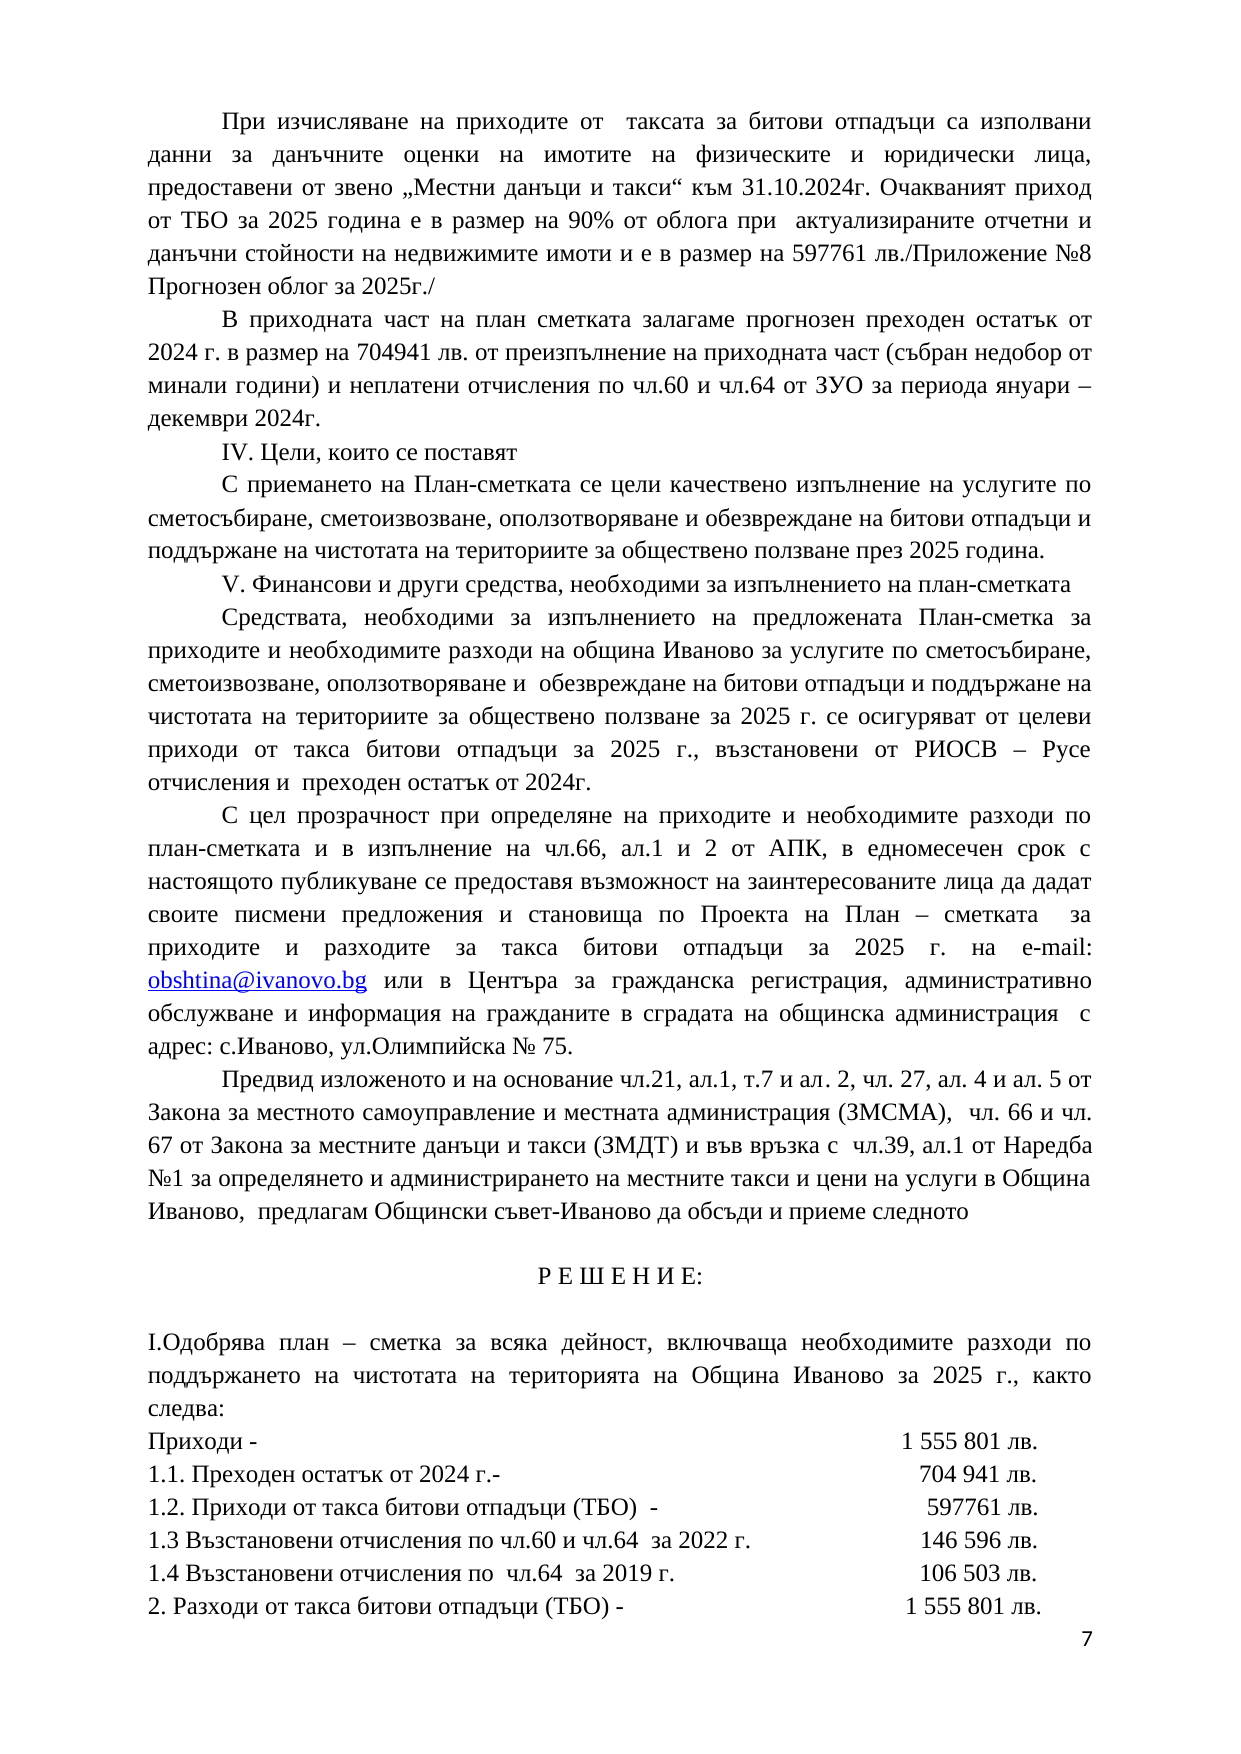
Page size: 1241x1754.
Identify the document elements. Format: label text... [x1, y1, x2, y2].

text Средствата, необходими за изпълнението на предложената План-сметка за приходите и необходимите разходи на община Иваново за услугите по сметосъбиране, сметоизвозване, оползотворяване и обезвреждане на битови отпадъци и поддържане на чистотата на териториите за обществено ползване за 2025 г. се осигуряват от целеви приходи от такса битови отпадъци за 2025 г., възстановени от РИОСВ – Русе отчисления и преходен остатък от 2024г. [148, 602, 1092, 796]
text При изчисляване на приходите от таксата за битови отпадъци са изполвани данни за данъчните оценки на имотите на физическите и юридически лица, предоставени от звено „Местни данъци и такси“ към 31.10.2024г. Очакваният приход от ТБО за 2025 година е в размер на 90% от облога при актуализираните отчетни и данъчни стойности на недвижимите имоти и е в размер на 597761 лв./Приложение №8 Прогнозен облог за 2025г./ [148, 106, 1092, 300]
text 1.2. Приходи от такса битови отпадъци (ТБО) - 597761 лв. [148, 1492, 1092, 1521]
text Предвид изложеното и на основание чл.21, ал.1, т.7 и ал. 2, чл. 27, ал. 4 и ал. 5 от Закона за местното самоуправление и местната администрация (ЗМСМА), чл. 66 и чл. 67 от Закона за местните данъци и такси (ЗМДТ) и във връзка с чл.39, ал.1 от Наредба №1 за определянето и администрирането на местните такси и цени на услуги в Община Иваново, предлагам Общински съвет-Иваново да обсъди и приеме следното [148, 1064, 1092, 1225]
text С приемането на План-сметката се цели качествено изпълнение на услугите по сметосъбиране, сметоизвозване, оползотворяване и обезвреждане на битови отпадъци и поддържане на чистотата на териториите за обществено ползване през 2025 година. [148, 469, 1092, 564]
text 1.1. Преходен остатък от 2024 г.- 704 941 лв. [148, 1459, 1092, 1488]
text В приходната част на план сметката залагаме прогнозен преходен остатък от 2024 г. в размер на 704941 лв. от преизпълнение на приходната част (събран недобор от минали години) и неплатени отчисления по чл.60 и чл.64 от ЗУО за периода януари –декември 2024г. [148, 304, 1092, 432]
text Приходи - 1 555 801 лв. [148, 1426, 1092, 1455]
text С цел прозрачност при определяне на приходите и необходимите разходи по план-сметката и в изпълнение на чл.66, ал.1 и 2 от АПК, в едномесечен срок с настоящото публикуване се предоставя възможност на заинтересованите лица да дадат своите писмени предложения и становища по Проекта на План – сметката за приходите и разходите за такса битови отпадъци за 2025 г. на e-mail: obshtina@ivanovo.bg или в Центъра за гражданска регистрация, административно обслужване и информация на гражданите в сградата на общинска администрация с адрес: с.Иваново, ул.Олимпийска № 75. [148, 800, 1092, 1060]
text IV. Цели, които се поставят [148, 437, 1092, 465]
text 1.3 Възстановени отчисления по чл.60 и чл.64 за 2022 г. 146 596 лв. [148, 1525, 1092, 1554]
text 2. Разходи от такса битови отпадъци (ТБО) - 1 555 801 лв. [148, 1591, 1092, 1620]
text I.Одобрява план – сметка за всяка дейност, включваща необходимите разходи по поддържането на чистотата на територията на Община Иваново за 2025 г., както следва: [148, 1327, 1092, 1422]
text 1.4 Възстановени отчисления по чл.64 за 2019 г. 106 503 лв. [148, 1558, 1092, 1587]
text V. Финансови и други средства, необходими за изпълнението на план-сметката [148, 569, 1092, 597]
text Р Е Ш Е Н И Е: [148, 1261, 1092, 1290]
